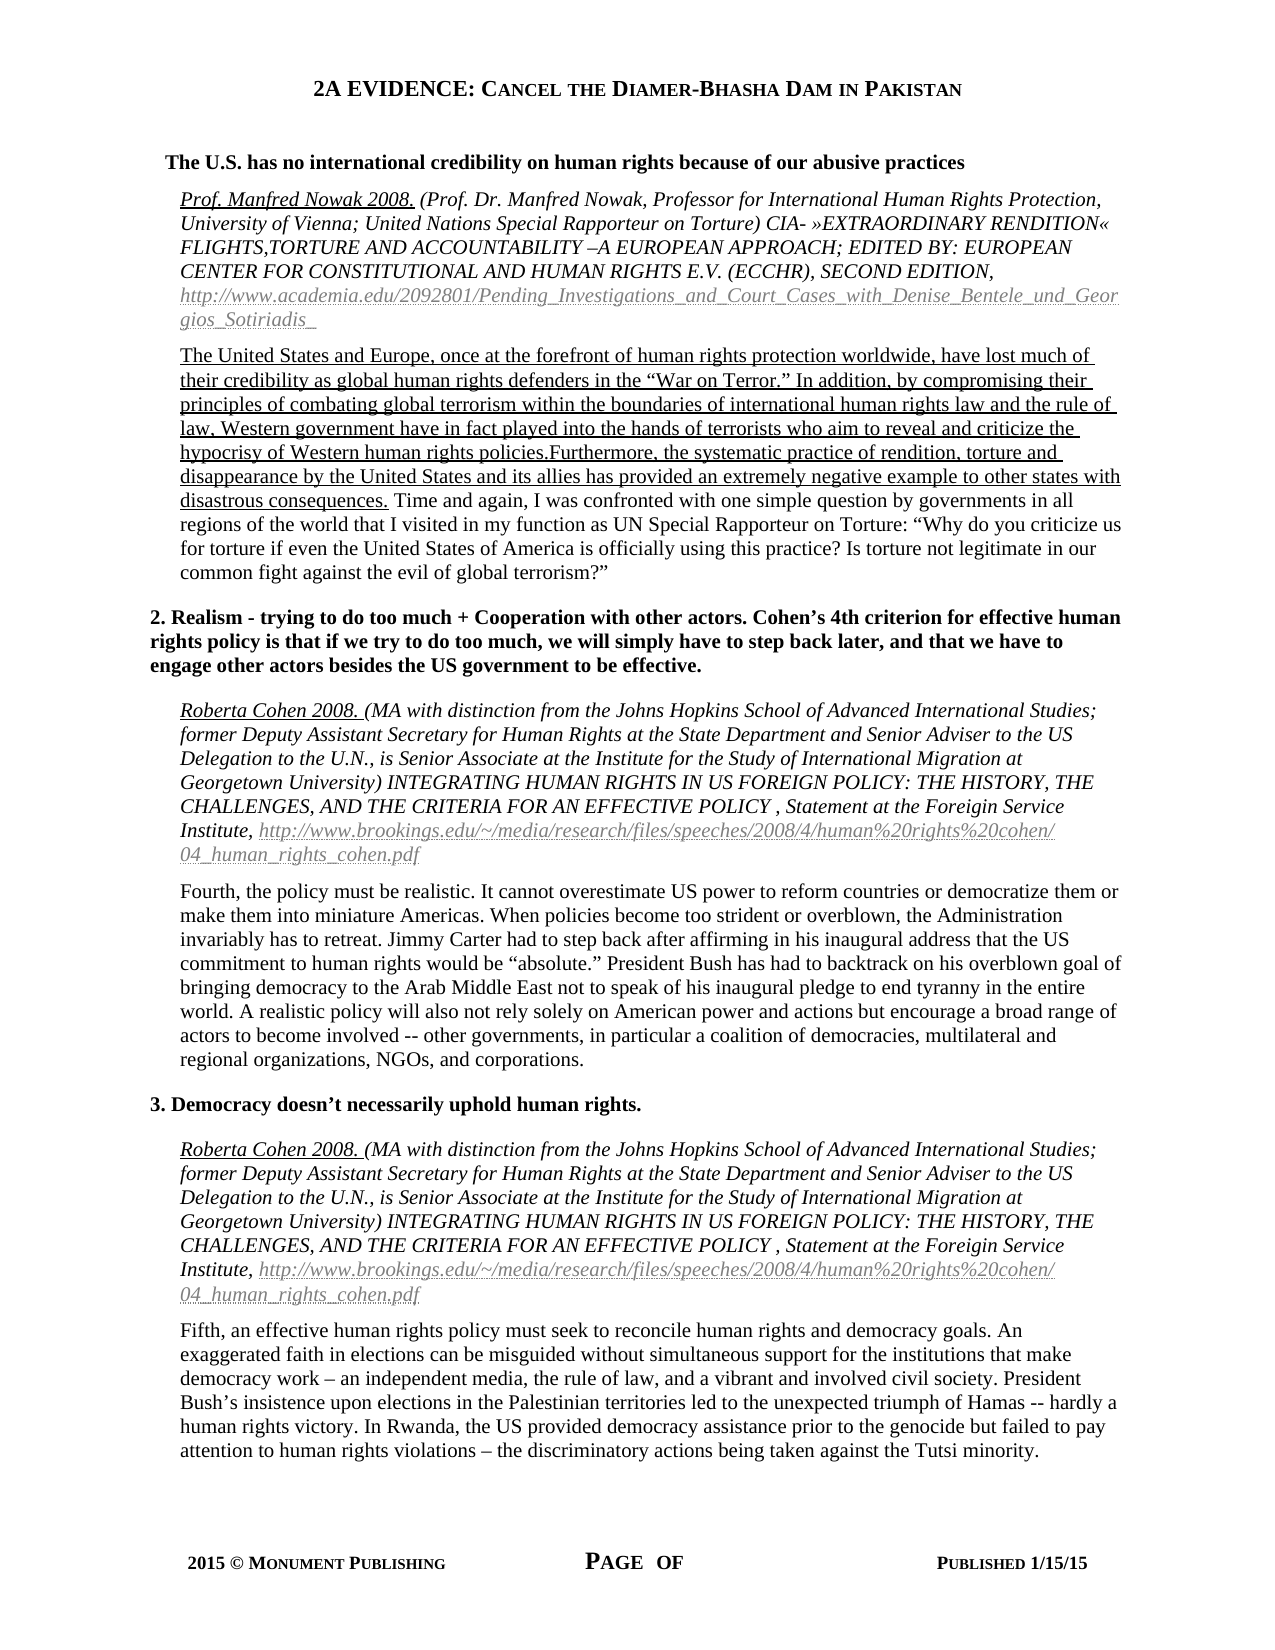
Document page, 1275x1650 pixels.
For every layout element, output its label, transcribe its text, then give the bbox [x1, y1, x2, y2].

text Roberta Cohen 2008. (MA with distinction from the Johns Hopkins School of Advanced International Studies; former Deputy Assistant Secretary for Human Rights at the State Department and Senior Adviser to the US Delegation to the U.N., is Senior Associate at the Institute for the Study of International Migration at Georgetown University) INTEGRATING HUMAN RIGHTS IN US FOREIGN POLICY: THE HISTORY, THE CHALLENGES, AND THE CRITERIA FOR AN EFFECTIVE POLICY , Statement at the Foreigin Service Institute, http://www.brookings.edu/~/media/research/files/speeches/2008/4/human%20rights%20cohen/04_human_rights_cohen.pdf [180, 1137, 1125, 1306]
text The United States and Europe, once at the forefront of human rights protection worldwide, have lost much of their credibility as global human rights defenders in the “War on Terror.” In addition, by compromising their principles of combating global terrorism within the boundaries of international human rights law and the rule of law, Western government have in fact played into the hands of terrorists who aim to reveal and criticize the hypocrisy of Western human rights policies.Furthermore, the systematic practice of rendition, torture and disappearance by the United States and its allies has provided an extremely negative example to other states with disastrous consequences. Time and again, I was confronted with one simple question by governments in all regions of the world that I visited in my function as UN Special Rapporteur on Torture: “Why do you criticize us for torture if even the United States of America is officially using this practice? Is torture not legitimate in our common fight against the evil of global terrorism?” [180, 343, 1125, 584]
text The U.S. has no international credibility on human rights because of our abusive practices [165, 150, 1125, 174]
text Fifth, an effective human rights policy must seek to reconcile human rights and democracy goals. An exaggerated faith in elections can be misguided without simultaneous support for the institutions that make democracy work – an independent media, the rule of law, and a vibrant and involved civil society. President Bush’s insistence upon elections in the Palestinian territories led to the unexpected triumph of Hamas -- hardly a human rights victory. In Rwanda, the US provided democracy assistance prior to the genocide but failed to pay attention to human rights violations – the discriminatory actions being taken against the Tutsi minority. [180, 1318, 1125, 1462]
text Fourth, the policy must be realistic. It cannot overestimate US power to reform countries or democratize them or make them into miniature Americas. When policies become too strident or overblown, the Administration invariably has to retreat. Jimmy Carter had to step back after affirming in his inaugural address that the US commitment to human rights would be “absolute.” President Bush has had to backtrack on his overblown goal of bringing democracy to the Arab Middle East not to speak of his inaugural pledge to end tyranny in the entire world. A realistic policy will also not rely solely on American power and actions but encourage a broad range of actors to become involved -- other governments, in particular a coalition of democracies, multilateral and regional organizations, NGOs, and corporations. [180, 879, 1125, 1071]
text 3. Democracy doesn’t necessarily uphold human rights. [150, 1092, 1125, 1116]
text Prof. Manfred Nowak 2008. (Prof. Dr. Manfred Nowak, Professor for International Human Rights Protection, University of Vienna; United Nations Special Rapporteur on Torture) CIA- »EXTRAORDINARY RENDITION« FLIGHTS,TORTURE AND ACCOUNTABILITY –A EUROPEAN APPROACH; EDITED BY: EUROPEAN CENTER FOR CONSTITUTIONAL AND HUMAN RIGHTS E.V. (ECCHR), SECOND EDITION, http://www.academia.edu/2092801/Pending_Investigations_and_Court_Cases_with_Denise_Bentele_und_Georgios_Sotiriadis_ [180, 187, 1125, 331]
text Roberta Cohen 2008. (MA with distinction from the Johns Hopkins School of Advanced International Studies; former Deputy Assistant Secretary for Human Rights at the State Department and Senior Adviser to the US Delegation to the U.N., is Senior Associate at the Institute for the Study of International Migration at Georgetown University) INTEGRATING HUMAN RIGHTS IN US FOREIGN POLICY: THE HISTORY, THE CHALLENGES, AND THE CRITERIA FOR AN EFFECTIVE POLICY , Statement at the Foreigin Service Institute, http://www.brookings.edu/~/media/research/files/speeches/2008/4/human%20rights%20cohen/04_human_rights_cohen.pdf [180, 698, 1125, 866]
text 2. Realism - trying to do too much + Cooperation with other actors. Cohen’s 4th criterion for effective human rights policy is that if we try to do too much, we will simply have to step back later, and that we have to engage other actors besides the US government to be effective. [150, 605, 1125, 677]
